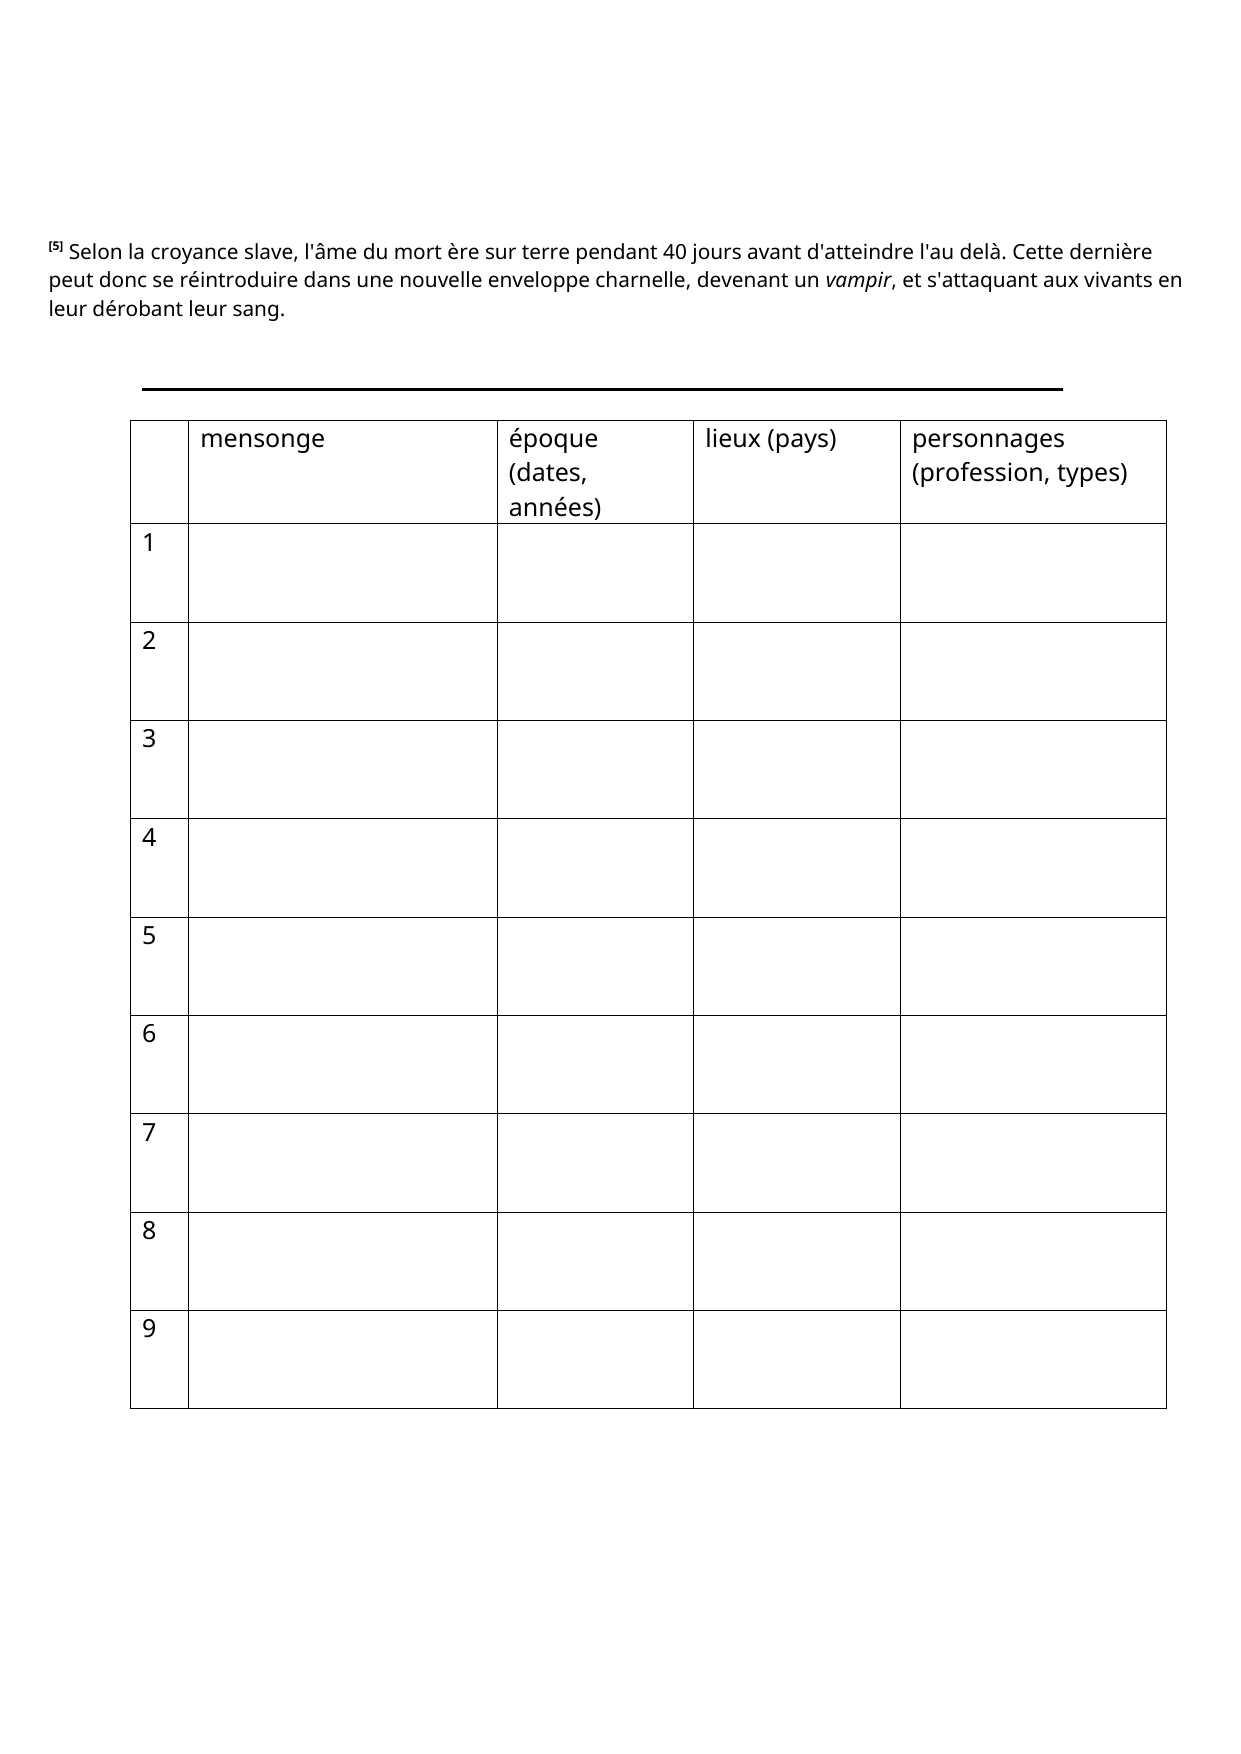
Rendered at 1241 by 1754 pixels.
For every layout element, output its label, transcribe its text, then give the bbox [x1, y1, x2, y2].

table_cell [901, 1213, 1166, 1310]
table_header époque (dates, années) [498, 421, 693, 523]
table_cell [901, 721, 1166, 818]
table_cell 5 [131, 918, 188, 1015]
table_header personnages (profession, types) [901, 421, 1166, 523]
table_cell [694, 623, 900, 720]
table_cell [901, 623, 1166, 720]
table_cell [189, 918, 497, 1015]
table_cell [498, 1114, 693, 1212]
table_cell [694, 721, 900, 818]
table_cell [189, 1311, 497, 1408]
table_cell 1 [131, 524, 188, 622]
table_cell [498, 721, 693, 818]
table_cell [901, 524, 1166, 622]
table_cell [498, 1016, 693, 1113]
table_cell 2 [131, 623, 188, 720]
table_cell [498, 1311, 693, 1408]
table_cell 9 [131, 1311, 188, 1408]
table_cell [189, 1114, 497, 1212]
table_header lieux (pays) [694, 421, 900, 523]
table_header mensonge [189, 421, 497, 523]
table_cell [498, 524, 693, 622]
table_cell [901, 918, 1166, 1015]
table_cell [694, 918, 900, 1015]
table_cell 6 [131, 1016, 188, 1113]
table_cell [694, 1114, 900, 1212]
table_cell [694, 1311, 900, 1408]
table_cell 8 [131, 1213, 188, 1310]
table_cell [694, 524, 900, 622]
table_cell [694, 819, 900, 917]
table_cell [901, 1311, 1166, 1408]
table_cell [189, 721, 497, 818]
table_cell [498, 819, 693, 917]
table_cell 7 [131, 1114, 188, 1212]
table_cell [48, 148, 1192, 322]
table_cell [901, 819, 1166, 917]
table_cell [189, 524, 497, 622]
table_cell [498, 918, 693, 1015]
table_cell [694, 1016, 900, 1113]
table_cell 4 [131, 819, 188, 917]
table_header [131, 421, 188, 523]
table_cell [498, 623, 693, 720]
table_cell [901, 1016, 1166, 1113]
table_cell [189, 1213, 497, 1310]
table_cell [189, 623, 497, 720]
table_cell [901, 1114, 1166, 1212]
table_cell [694, 1213, 900, 1310]
table_cell 3 [131, 721, 188, 818]
table_cell [498, 1213, 693, 1310]
table_cell [189, 1016, 497, 1113]
table_cell [189, 819, 497, 917]
